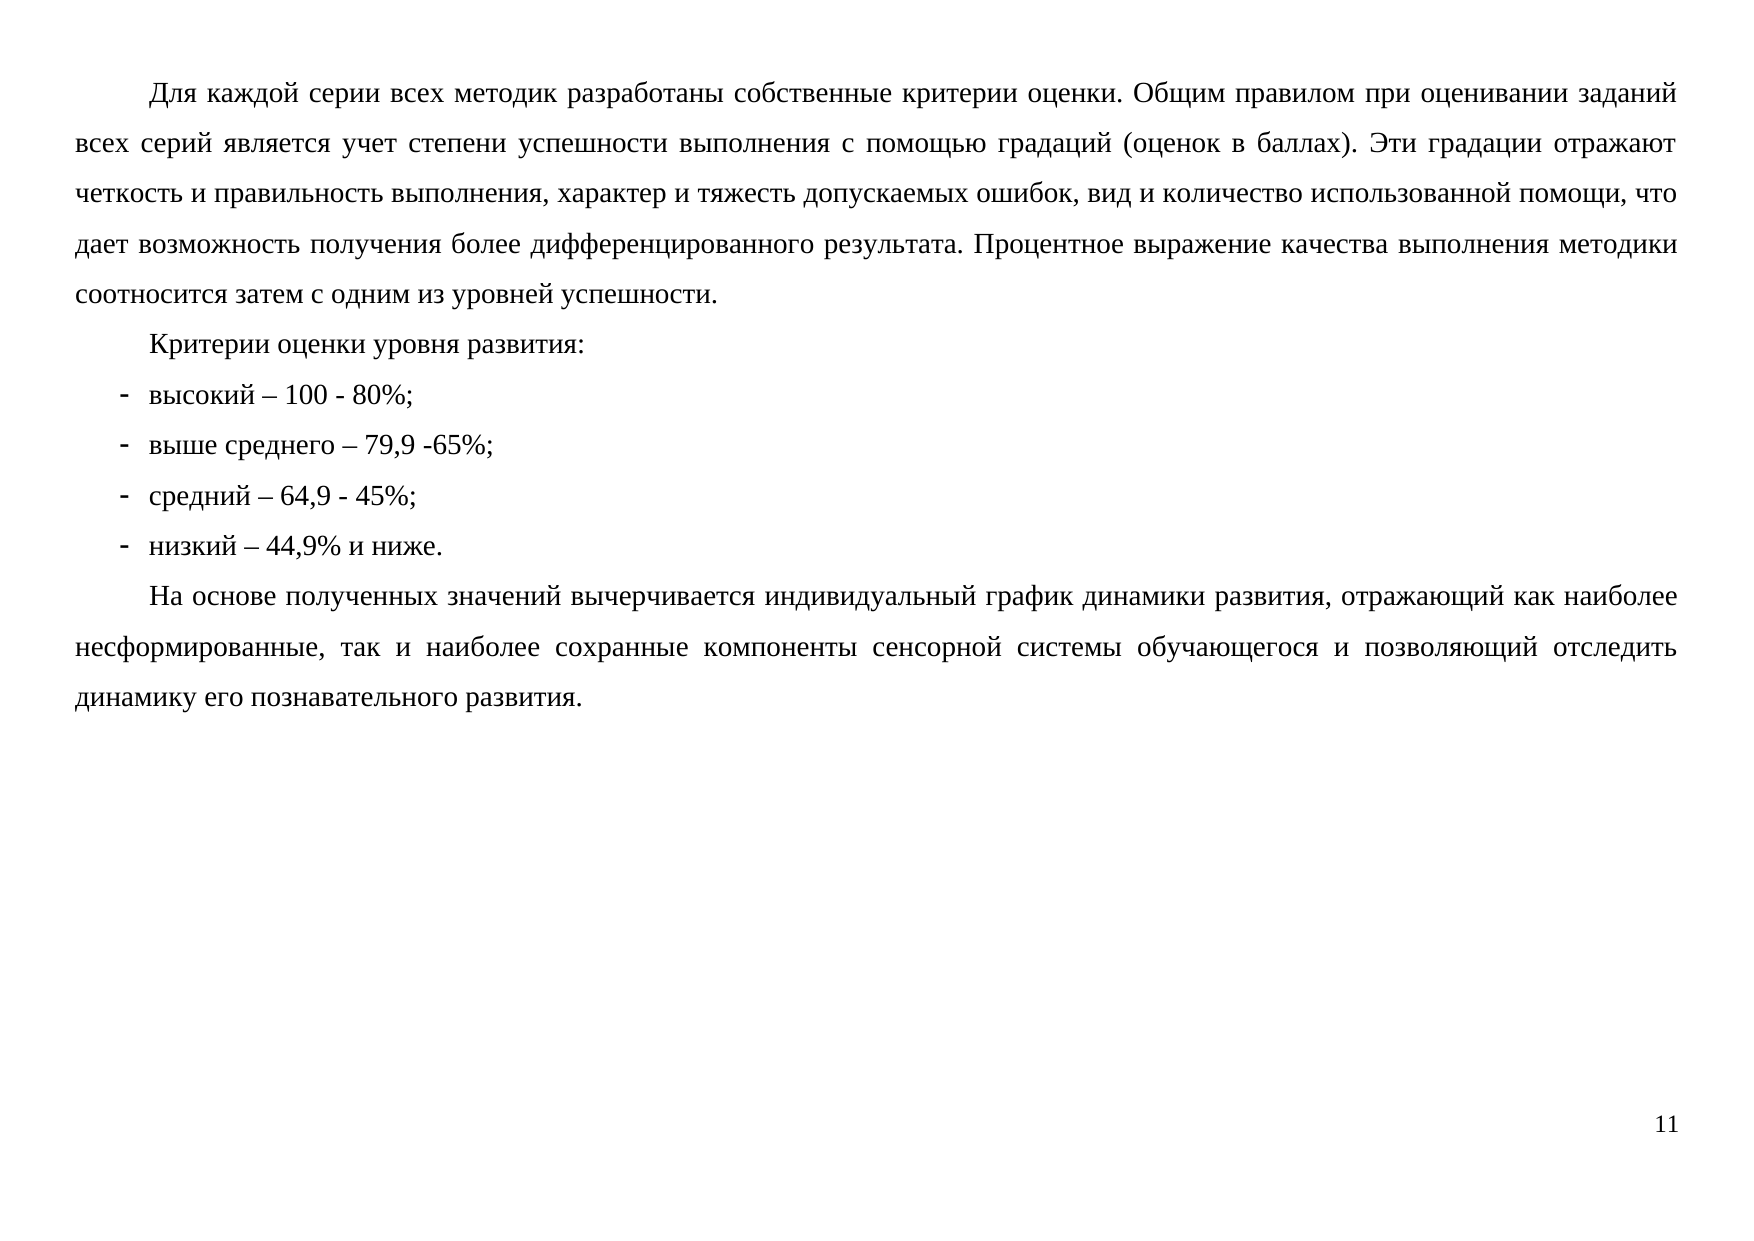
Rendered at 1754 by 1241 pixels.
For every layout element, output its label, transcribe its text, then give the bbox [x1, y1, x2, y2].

list высокий – 100 - 80%; [75, 377, 1679, 411]
list выше среднего – 79,9 -65%; [75, 427, 1679, 461]
list средний – 64,9 - 45%; [75, 478, 1679, 511]
text На основе полученных значений вычерчивается индивидуальный график динамики развития, отражающий как наиболее несформированные, так и наиболее сохранные компоненты сенсорной системы обучающегося и позволяющий отследить динамику его познавательного развития. [75, 578, 1679, 713]
list низкий – 44,9% и ниже. [75, 528, 1679, 562]
text Критерии оценки уровня развития: [75, 327, 1679, 360]
text Для каждой серии всех методик разработаны собственные критерии оценки. Общим правилом при оценивании заданий всех серий является учет степени успешности выполнения с помощью градаций (оценок в баллах). Эти градации отражают четкость и правильность выполнения, характер и тяжесть допускаемых ошибок, вид и количество использованной помощи, что дает возможность получения более дифференцированного результата. Процентное выражение качества выполнения методики соотносится затем с одним из уровней успешности. [75, 75, 1679, 310]
